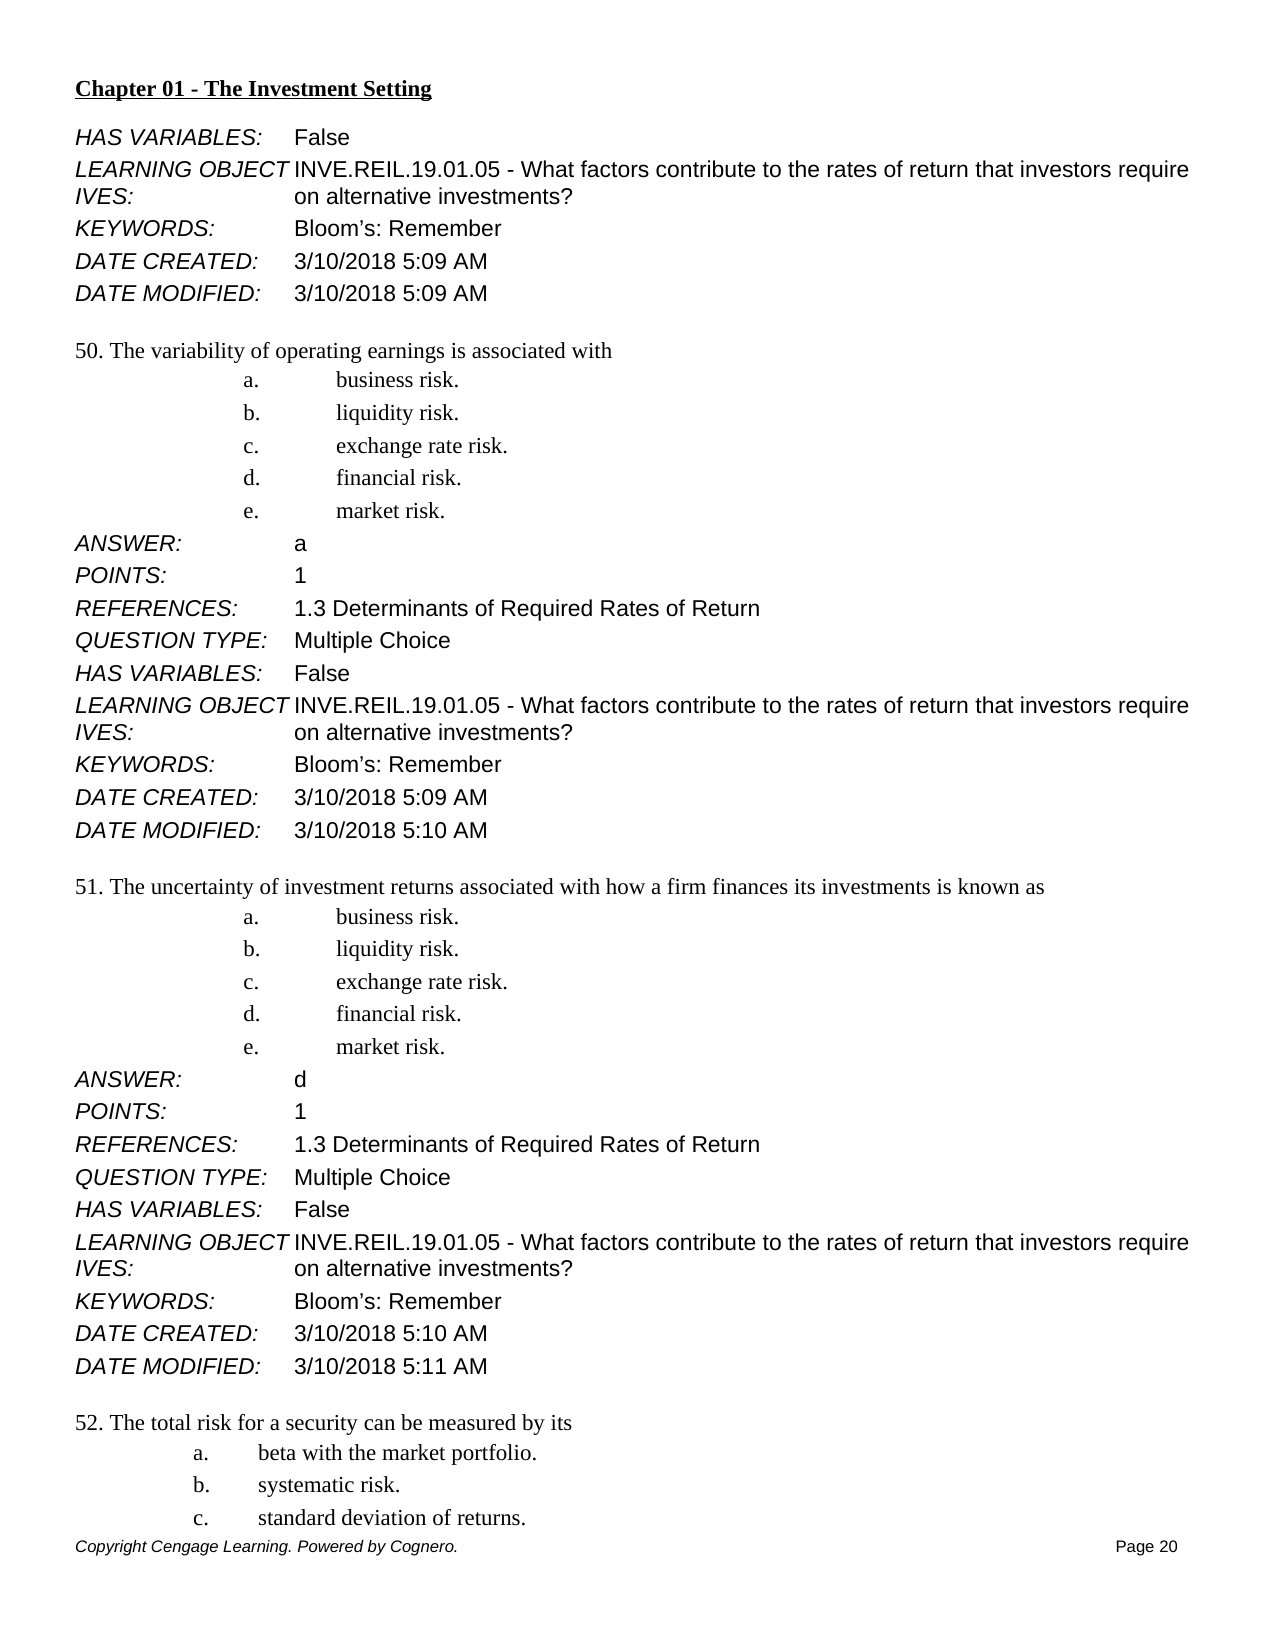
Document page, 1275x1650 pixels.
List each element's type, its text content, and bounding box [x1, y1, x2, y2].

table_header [75, 121, 1200, 310]
table_header 51. The uncertainty of investment returns associated with how a firm finances its investments is known as [75, 873, 1200, 1382]
table_header 50. The variability of operating earnings is associated with [75, 337, 1200, 846]
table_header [75, 1410, 1200, 1534]
